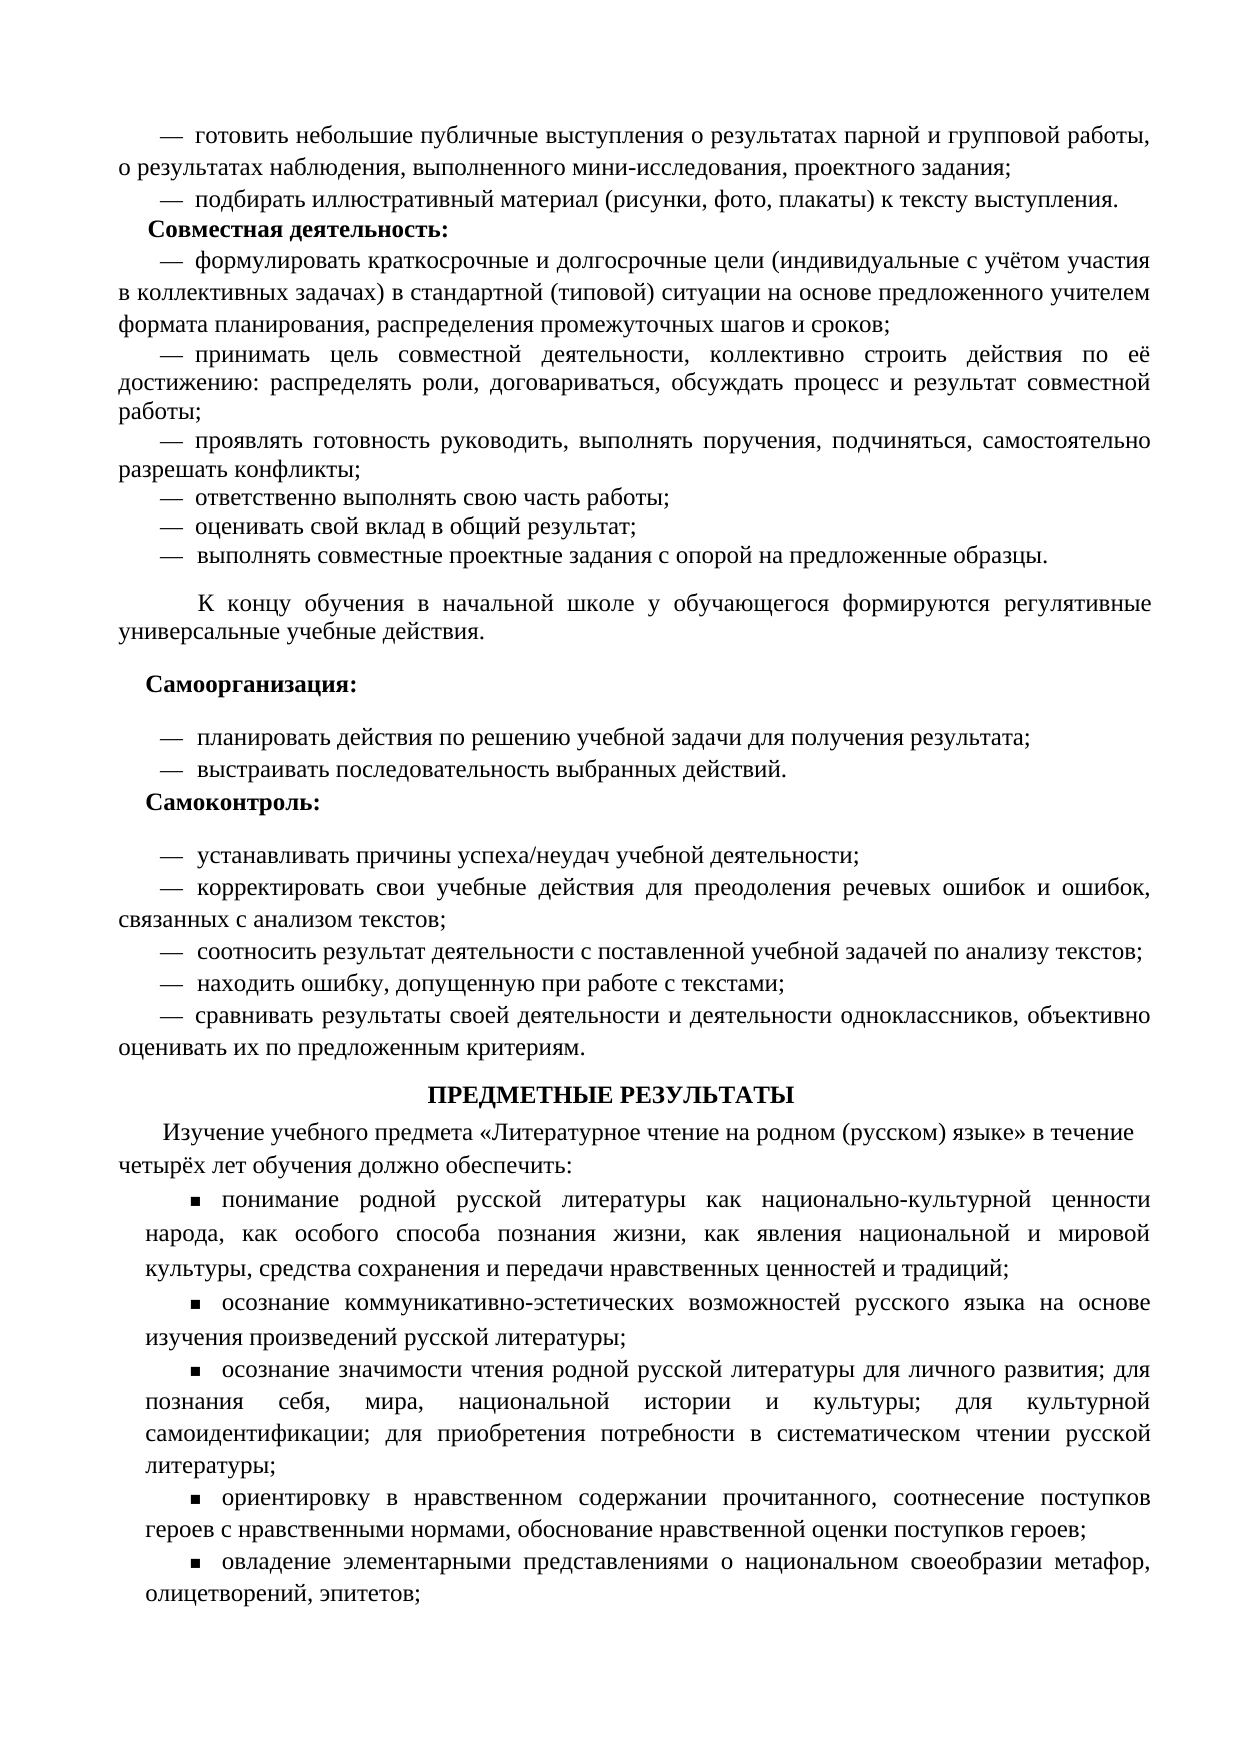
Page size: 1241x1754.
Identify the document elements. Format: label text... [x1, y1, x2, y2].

list овладение элементарными представлениями о национальном своеобразии метафор, олицетворений, эпитетов; [145, 1544, 1152, 1608]
list формулировать краткосрочные и долгосрочные цели (индивидуальные с учётом участия в коллективных задачах) в стандартной (типовой) ситуации на основе предложенного учителем формата планирования, распределения промежуточных шагов и сроков; [118, 243, 1152, 339]
text Совместная деятельность: [118, 214, 1152, 243]
list устанавливать причины успеха/неудач учебной деятельности; [160, 838, 1152, 870]
list оценивать свой вклад в общий результат; [118, 511, 1152, 540]
list осознание коммуникативно-эстетических возможностей русского языка на основе изучения произведений русской литературы; [145, 1283, 1152, 1352]
list сравнивать результаты своей деятельности и деятельности одноклассников, объективно оценивать их по предложенным критериям. [118, 998, 1152, 1062]
text ПРЕДМЕТНЫЕ РЕЗУЛЬТАТЫ [118, 1062, 1104, 1114]
text Изучение учебного предмета «Литературное чтение на родном (русском) языке» в течение четырёх лет обучения должно обеспечить: [118, 1114, 1152, 1179]
list ответственно выполнять свою часть работы; [118, 482, 1152, 511]
list принимать цель совместной деятельности, коллективно строить действия по её достижению: распределять роли, договариваться, обсуждать процесс и результат совместной работы; [118, 339, 1152, 425]
list готовить небольшие публичные выступления о результатах парной и групповой работы, о результатах наблюдения, выполненного мини-исследования, проектного задания; [118, 118, 1152, 182]
list понимание родной русской литературы как национально-культурной ценности народа, как особого способа познания жизни, как явления национальной и мировой культуры, средства сохранения и передачи нравственных ценностей и традиций; [145, 1179, 1152, 1283]
list проявлять готовность руководить, выполнять поручения, подчиняться, самостоятельно разрешать конфликты; [118, 425, 1152, 482]
text Самоорганизация: [118, 666, 1152, 698]
list выстраивать последовательность выбранных действий. [160, 752, 1152, 784]
list планировать действия по решению учебной задачи для получения результата; [160, 719, 1152, 752]
list корректировать свои учебные действия для преодоления речевых ошибок и ошибок, связанных с анализом текстов; [118, 870, 1152, 934]
text Самоконтроль: [118, 784, 1152, 817]
list соотносить результат деятельности с поставленной учебной задачей по анализу текстов; [160, 934, 1152, 966]
list ориентировку в нравственном содержании прочитанного, соотнесение поступков героев с нравственными нормами, обоснование нравственной оценки поступков героев; [145, 1480, 1152, 1544]
list осознание значимости чтения родной русской литературы для личного развития; для познания себя, мира, национальной истории и культуры; для культурной самоидентификации; для приобретения потребности в систематическом чтении русской литературы; [145, 1352, 1152, 1480]
text К концу обучения в начальной школе у обучающегося формируются регулятивные универсальные учебные действия. [118, 588, 1152, 645]
list выполнять совместные проектные задания с опорой на предложенные образцы. [160, 540, 1152, 569]
list подбирать иллюстративный материал (рисунки, фото, плакаты) к тексту выступления. [118, 182, 1152, 214]
list находить ошибку, допущенную при работе с текстами; [160, 966, 1152, 998]
